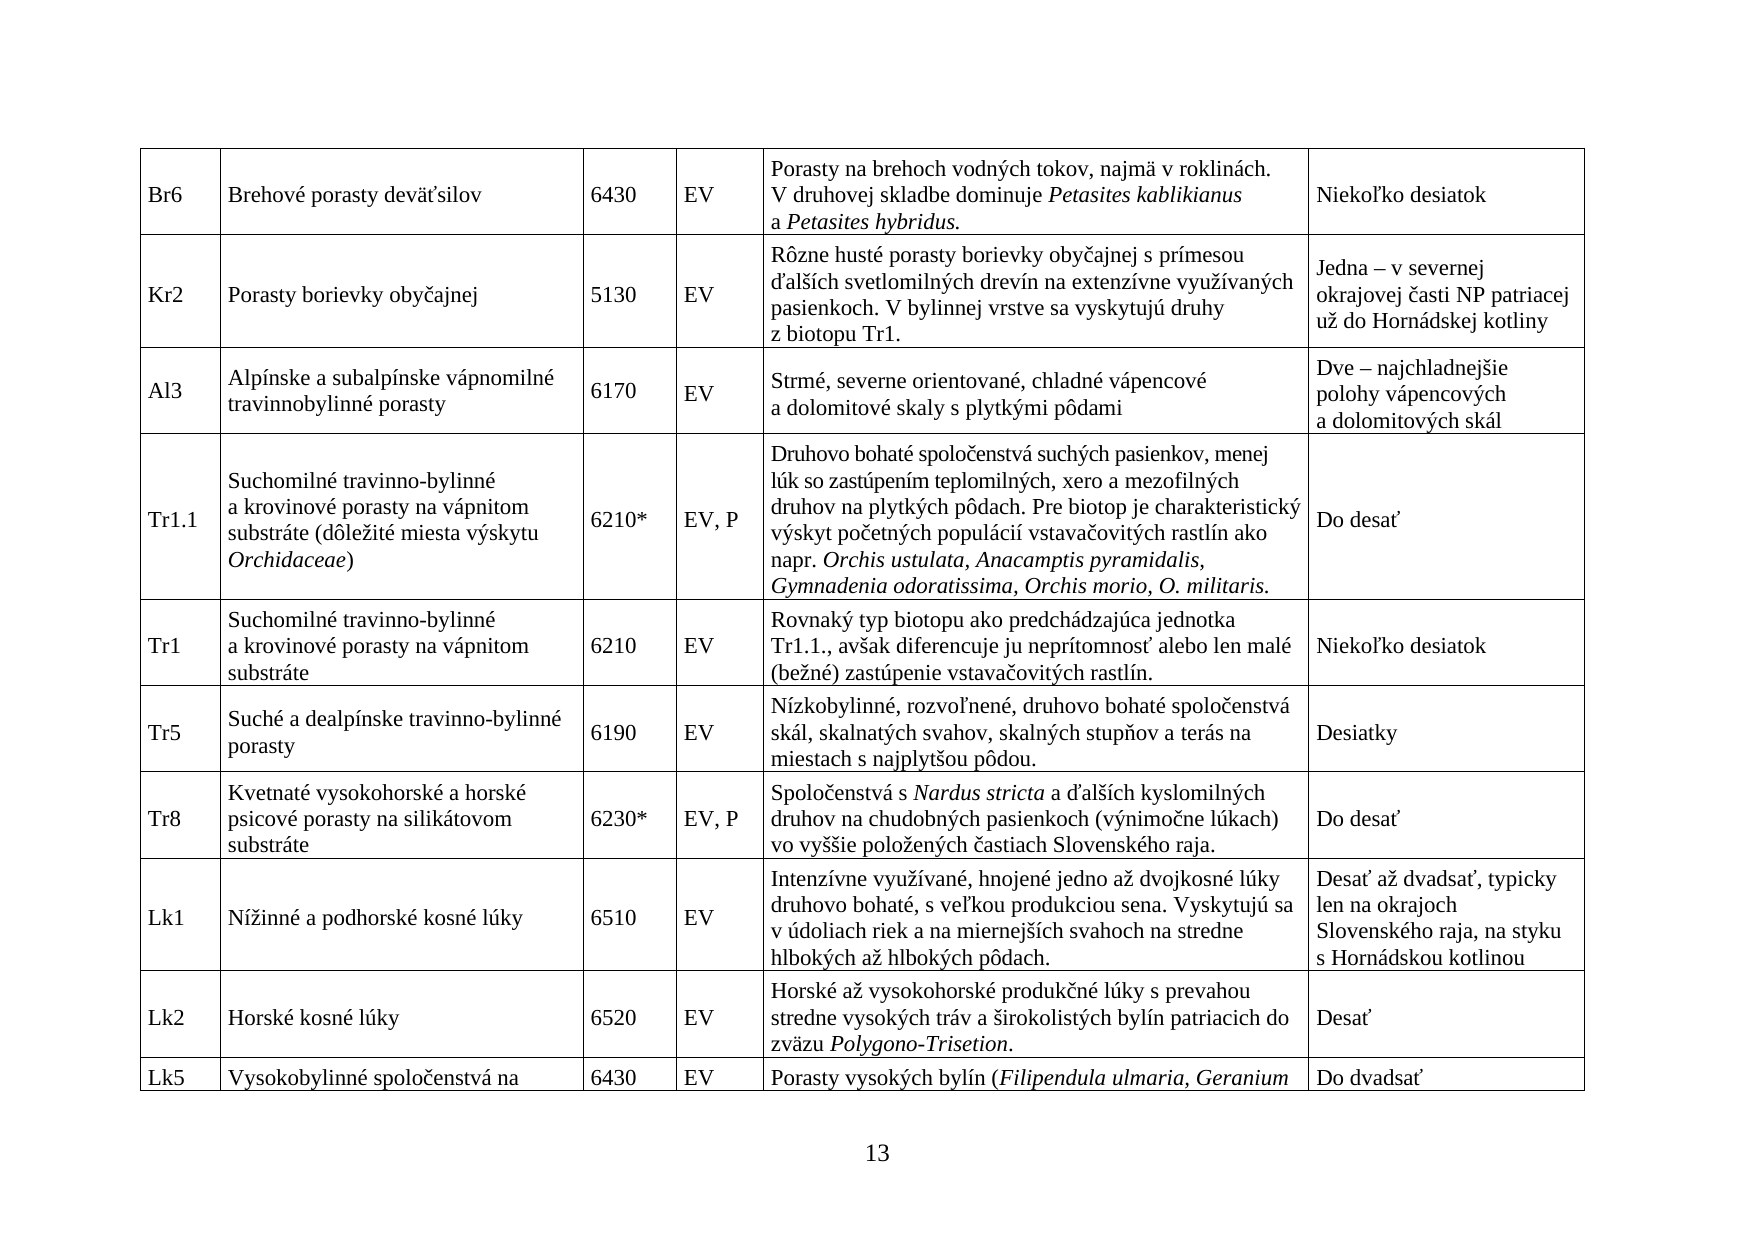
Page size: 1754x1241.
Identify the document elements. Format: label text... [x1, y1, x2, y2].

table_cell Br6 [141, 149, 220, 234]
table_cell Druhovo bohaté spoločenstvá suchých pasienkov, menej lúk so zastúpením teplomilných, xero a mezofilných druhov na plytkých pôdach. Pre biotop je charakteristický výskyt početných populácií vstavačovitých rastlín ako napr. Orchis ustulata, Anacamptis pyramidalis, Gymnadenia odoratissima, Orchis morio, O. militaris. [764, 434, 1308, 598]
table_cell Porasty na brehoch vodných tokov, najmä v roklinách. V druhovej skladbe dominuje Petasites kablikianus a Petasites hybridus. [764, 149, 1308, 234]
table_cell Niekoľko desiatok [1309, 149, 1584, 234]
table_cell 6520 [584, 971, 676, 1057]
table_cell 6430 [584, 149, 676, 234]
table_cell Intenzívne využívané, hnojené jedno až dvojkosné lúky druhovo bohaté, s veľkou produkciou sena. Vyskytujú sa v údoliach riek a na miernejších svahoch na stredne hlbokých až hlbokých pôdach. [764, 859, 1308, 970]
table_cell Tr1.1 [141, 434, 220, 598]
table_cell Rôzne husté porasty borievky obyčajnej s prímesou ďalších svetlomilných drevín na extenzívne využívaných pasienkoch. V bylinnej vrstve sa vyskytujú druhy z biotopu Tr1. [764, 235, 1308, 347]
table_cell Nízkobylinné, rozvoľnené, druhovo bohaté spoločenstvá skál, skalnatých svahov, skalných stupňov a terás na miestach s najplytšou pôdou. [764, 686, 1308, 771]
table_cell Kr2 [141, 235, 220, 347]
table_cell Strmé, severne orientované, chladné vápencové a dolomitové skaly s plytkými pôdami [764, 348, 1308, 433]
table_cell Brehové porasty deväťsilov [221, 149, 583, 234]
table_cell EV [677, 859, 763, 970]
table_cell Tr5 [141, 686, 220, 771]
table_cell Alpínske a subalpínske vápnomilné travinnobylinné porasty [221, 348, 583, 433]
table_cell Tr8 [141, 772, 220, 858]
table_cell Suchomilné travinno-bylinné a krovinové porasty na vápnitom substráte [221, 600, 583, 685]
table_cell Porasty borievky obyčajnej [221, 235, 583, 347]
table_cell 6230* [584, 772, 676, 858]
table_cell Nížinné a podhorské kosné lúky [221, 859, 583, 970]
table_cell Rovnaký typ biotopu ako predchádzajúca jednotka Tr1.1., avšak diferencuje ju neprítomnosť alebo len malé (bežné) zastúpenie vstavačovitých rastlín. [764, 600, 1308, 685]
table_cell EV [677, 235, 763, 347]
table_cell 6170 [584, 348, 676, 433]
table_cell Niekoľko desiatok [1309, 600, 1584, 685]
table_cell Do desať [1309, 772, 1584, 858]
table_cell Horské až vysokohorské produkčné lúky s prevahou stredne vysokých tráv a širokolistých bylín patriacich do zväzu Polygono-Trisetion. [764, 971, 1308, 1057]
table_cell Tr1 [141, 600, 220, 685]
table_cell Suché a dealpínske travinno-bylinné porasty [221, 686, 583, 771]
table_cell 6190 [584, 686, 676, 771]
table_cell EV [677, 149, 763, 234]
table_cell Suchomilné travinno-bylinné a krovinové porasty na vápnitom substráte (dôležité miesta výskytu Orchidaceae) [221, 434, 583, 598]
table_cell EV [677, 1058, 763, 1090]
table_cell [221, 1058, 583, 1090]
table_cell Do desať [1309, 434, 1584, 598]
table_cell EV [677, 348, 763, 433]
table_cell Dve – najchladnejšie polohy vápencových a dolomitových skál [1309, 348, 1584, 433]
table_cell Do dvadsať [1309, 1058, 1584, 1090]
table_cell EV, P [677, 772, 763, 858]
table_cell Desať až dvadsať, typicky len na okrajoch Slovenského raja, na styku s Hornádskou kotlinou [1309, 859, 1584, 970]
table_cell 6210 [584, 600, 676, 685]
table_cell Lk2 [141, 971, 220, 1057]
table_cell 6210* [584, 434, 676, 598]
table_cell EV [677, 686, 763, 771]
table_cell Horské kosné lúky [221, 971, 583, 1057]
table_cell Lk5 [141, 1058, 220, 1090]
table_cell EV [677, 600, 763, 685]
table_cell Desať [1309, 971, 1584, 1057]
table_cell Lk1 [141, 859, 220, 970]
table_cell EV, P [677, 434, 763, 598]
table_cell 6430 [584, 1058, 676, 1090]
table_cell Kvetnaté vysokohorské a horské psicové porasty na silikátovom substráte [221, 772, 583, 858]
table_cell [764, 1058, 1308, 1090]
table_cell Al3 [141, 348, 220, 433]
table_cell Desiatky [1309, 686, 1584, 771]
table_cell Spoločenstvá s Nardus stricta a ďalších kyslomilných druhov na chudobných pasienkoch (výnimočne lúkach) vo vyššie položených častiach Slovenského raja. [764, 772, 1308, 858]
table_cell Jedna – v severnej okrajovej časti NP patriacej už do Hornádskej kotliny [1309, 235, 1584, 347]
table_cell 5130 [584, 235, 676, 347]
table_cell 6510 [584, 859, 676, 970]
table_cell EV [677, 971, 763, 1057]
